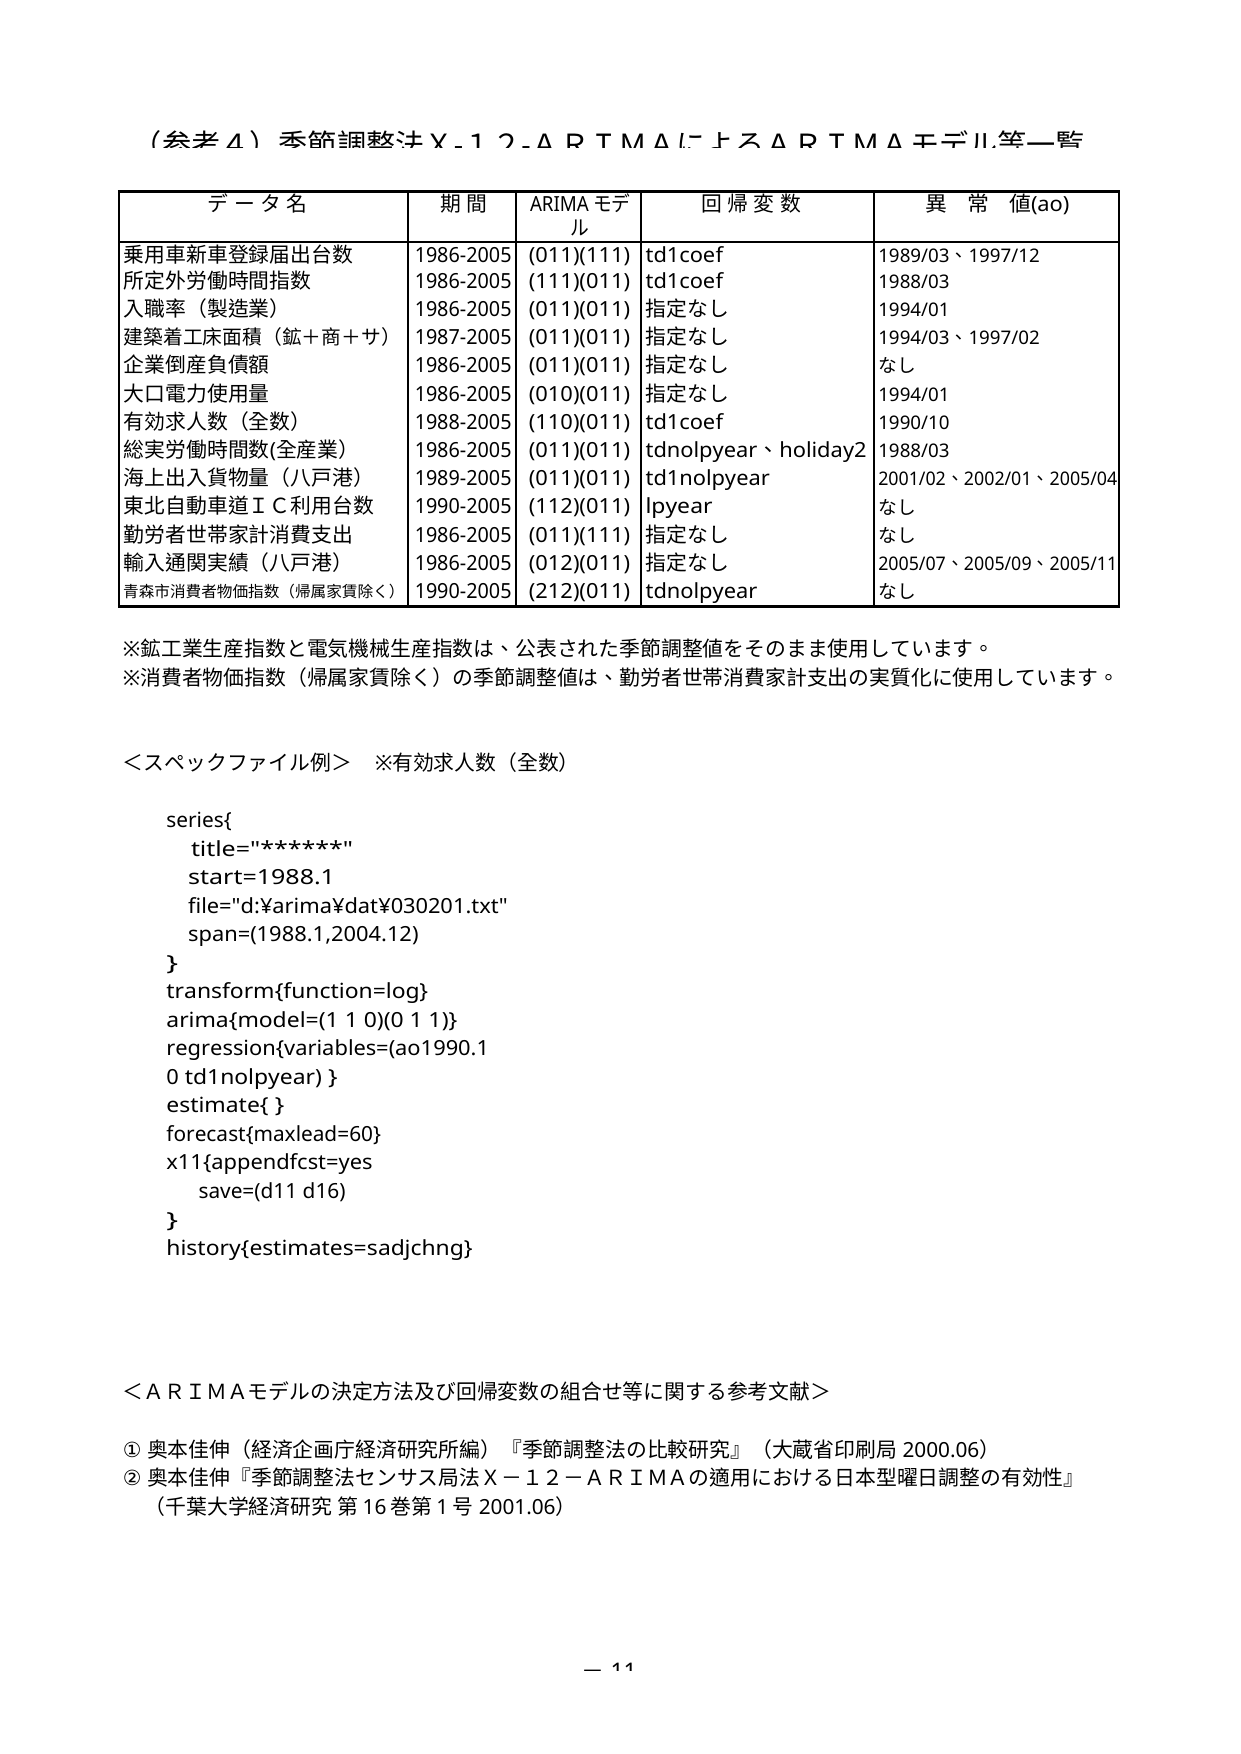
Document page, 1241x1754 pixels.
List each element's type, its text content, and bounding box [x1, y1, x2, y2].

table_cell lpyear [642, 493, 873, 521]
table_cell 入職率（製造業） [120, 295, 407, 323]
table_cell なし [875, 493, 1118, 521]
table_cell 1990-2005 [409, 578, 515, 605]
table_cell 1989-2005 [409, 465, 515, 493]
table_cell 指定なし [642, 380, 873, 408]
text } [166, 1205, 1142, 1233]
table_cell 1986-2005 [409, 549, 515, 578]
table_cell (011)(011) [517, 465, 640, 493]
table_cell 指定なし [642, 295, 873, 323]
table_cell 1989/03、1997/12 [875, 243, 1118, 267]
table_cell (011)(011) [517, 324, 640, 352]
table_cell 指定なし [642, 549, 873, 578]
table_cell (011)(011) [517, 436, 640, 465]
table_cell 1988-2005 [409, 408, 515, 436]
table_cell (012)(011) [517, 549, 640, 578]
table_cell 1986-2005 [409, 352, 515, 380]
table_cell 1986-2005 [409, 380, 515, 408]
table_header 異 常 値(ao) [875, 193, 1118, 241]
table_cell 所定外労働時間指数 [120, 267, 407, 295]
text （千葉大学経済研究 第16巻第1号 2001.06） [144, 1492, 1142, 1521]
table_cell 1986-2005 [409, 267, 515, 295]
table_cell なし [875, 352, 1118, 380]
text ① 奥本佳伸（経済企画庁経済研究所編）『季節調整法の比較研究』（大蔵省印刷局 2000.06） [123, 1435, 1142, 1463]
table_cell 総実労働時間数(全産業） [120, 436, 407, 465]
table_cell (011)(011) [517, 295, 640, 323]
table_cell 1990-2005 [409, 493, 515, 521]
table_cell 大口電力使用量 [120, 380, 407, 408]
table_cell (011)(011) [517, 352, 640, 380]
table_cell 海上出入貨物量（八戸港） [120, 465, 407, 493]
table_cell なし [875, 521, 1118, 549]
table_cell 輸入通関実績（八戸港） [120, 549, 407, 578]
table_cell 有効求人数（全数） [120, 408, 407, 436]
table_cell 2001/02、2002/01、2005/04 [875, 465, 1118, 493]
text ※鉱工業生産指数と電気機械生産指数は、公表された季節調整値をそのまま使用しています。 [123, 634, 1142, 663]
table_cell td1nolpyear [642, 465, 873, 493]
text transform{function=log} arima{model=(1 1 0)(0 1 1)} regression{variables=(ao1990.10 td1nolpyear) } [166, 977, 489, 1090]
text file="d:¥arima¥dat¥030201.txt" span=(1988.1,2004.12) [188, 891, 586, 948]
table_header 回 帰 変 数 [642, 193, 873, 241]
table_cell td1coef [642, 408, 873, 436]
table_cell 青森市消費者物価指数（帰属家賃除く） [120, 578, 407, 605]
table_cell 2005/07、2005/09、2005/11 [875, 549, 1118, 578]
text history{estimates=sadjchng} [166, 1233, 1142, 1262]
table_cell 1987-2005 [409, 324, 515, 352]
text ＜スペックファイル例＞ ※有効求人数（全数） series{ [123, 721, 586, 833]
table_cell 1988/03 [875, 267, 1118, 295]
table_cell (110)(011) [517, 408, 640, 436]
table_cell td1coef [642, 267, 873, 295]
text save=(d11 d16) [198, 1176, 1142, 1204]
text estimate{ } forecast{maxlead=60} x11{appendfcst=yes [166, 1091, 459, 1176]
table_cell (112)(011) [517, 493, 640, 521]
table_cell 1986-2005 [409, 295, 515, 323]
table_cell 企業倒産負債額 [120, 352, 407, 380]
table_cell 1988/03 [875, 436, 1118, 465]
text ＜ＡＲＩＭＡモデルの決定方法及び回帰変数の組合せ等に関する参考文献＞ [123, 1377, 1142, 1406]
table_cell tdnolpyear [642, 578, 873, 605]
text } [166, 948, 1142, 976]
table_cell tdnolpyear、holiday2 [642, 436, 873, 465]
table_cell 勤労者世帯家計消費支出 [120, 521, 407, 549]
table_cell 指定なし [642, 352, 873, 380]
table_cell 乗用車新車登録届出台数 [120, 243, 407, 267]
table_header ARIMAモデル [517, 193, 640, 241]
table_cell (011)(111) [517, 243, 640, 267]
text title="******" start=1988.1 [188, 834, 459, 891]
table_cell (010)(011) [517, 380, 640, 408]
table_cell 1986-2005 [409, 243, 515, 267]
table_cell td1coef [642, 243, 873, 267]
table_header デ ー タ 名 [120, 193, 407, 241]
table_cell 東北自動車道ＩＣ利用台数 [120, 493, 407, 521]
table_cell (111)(011) [517, 267, 640, 295]
table_cell 1994/03、1997/02 [875, 324, 1118, 352]
table_cell (212)(011) [517, 578, 640, 605]
table_cell 指定なし [642, 521, 873, 549]
table_cell 建築着工床面積（鉱＋商＋サ） [120, 324, 407, 352]
table_cell 指定なし [642, 324, 873, 352]
table_cell 1986-2005 [409, 521, 515, 549]
table_cell 1994/01 [875, 380, 1118, 408]
text ② 奥本佳伸『季節調整法センサス局法Ｘ－１２－ＡＲＩＭＡの適用における日本型曜日調整の有効性』 [123, 1463, 1142, 1492]
table_cell 1994/01 [875, 295, 1118, 323]
table_cell (011)(111) [517, 521, 640, 549]
table_cell なし [875, 578, 1118, 605]
table_header 期 間 [409, 193, 515, 241]
table_cell 1986-2005 [409, 436, 515, 465]
text ※消費者物価指数（帰属家賃除く）の季節調整値は、勤労者世帯消費家計支出の実質化に使用しています。 [123, 663, 1142, 692]
table_cell 1990/10 [875, 408, 1118, 436]
